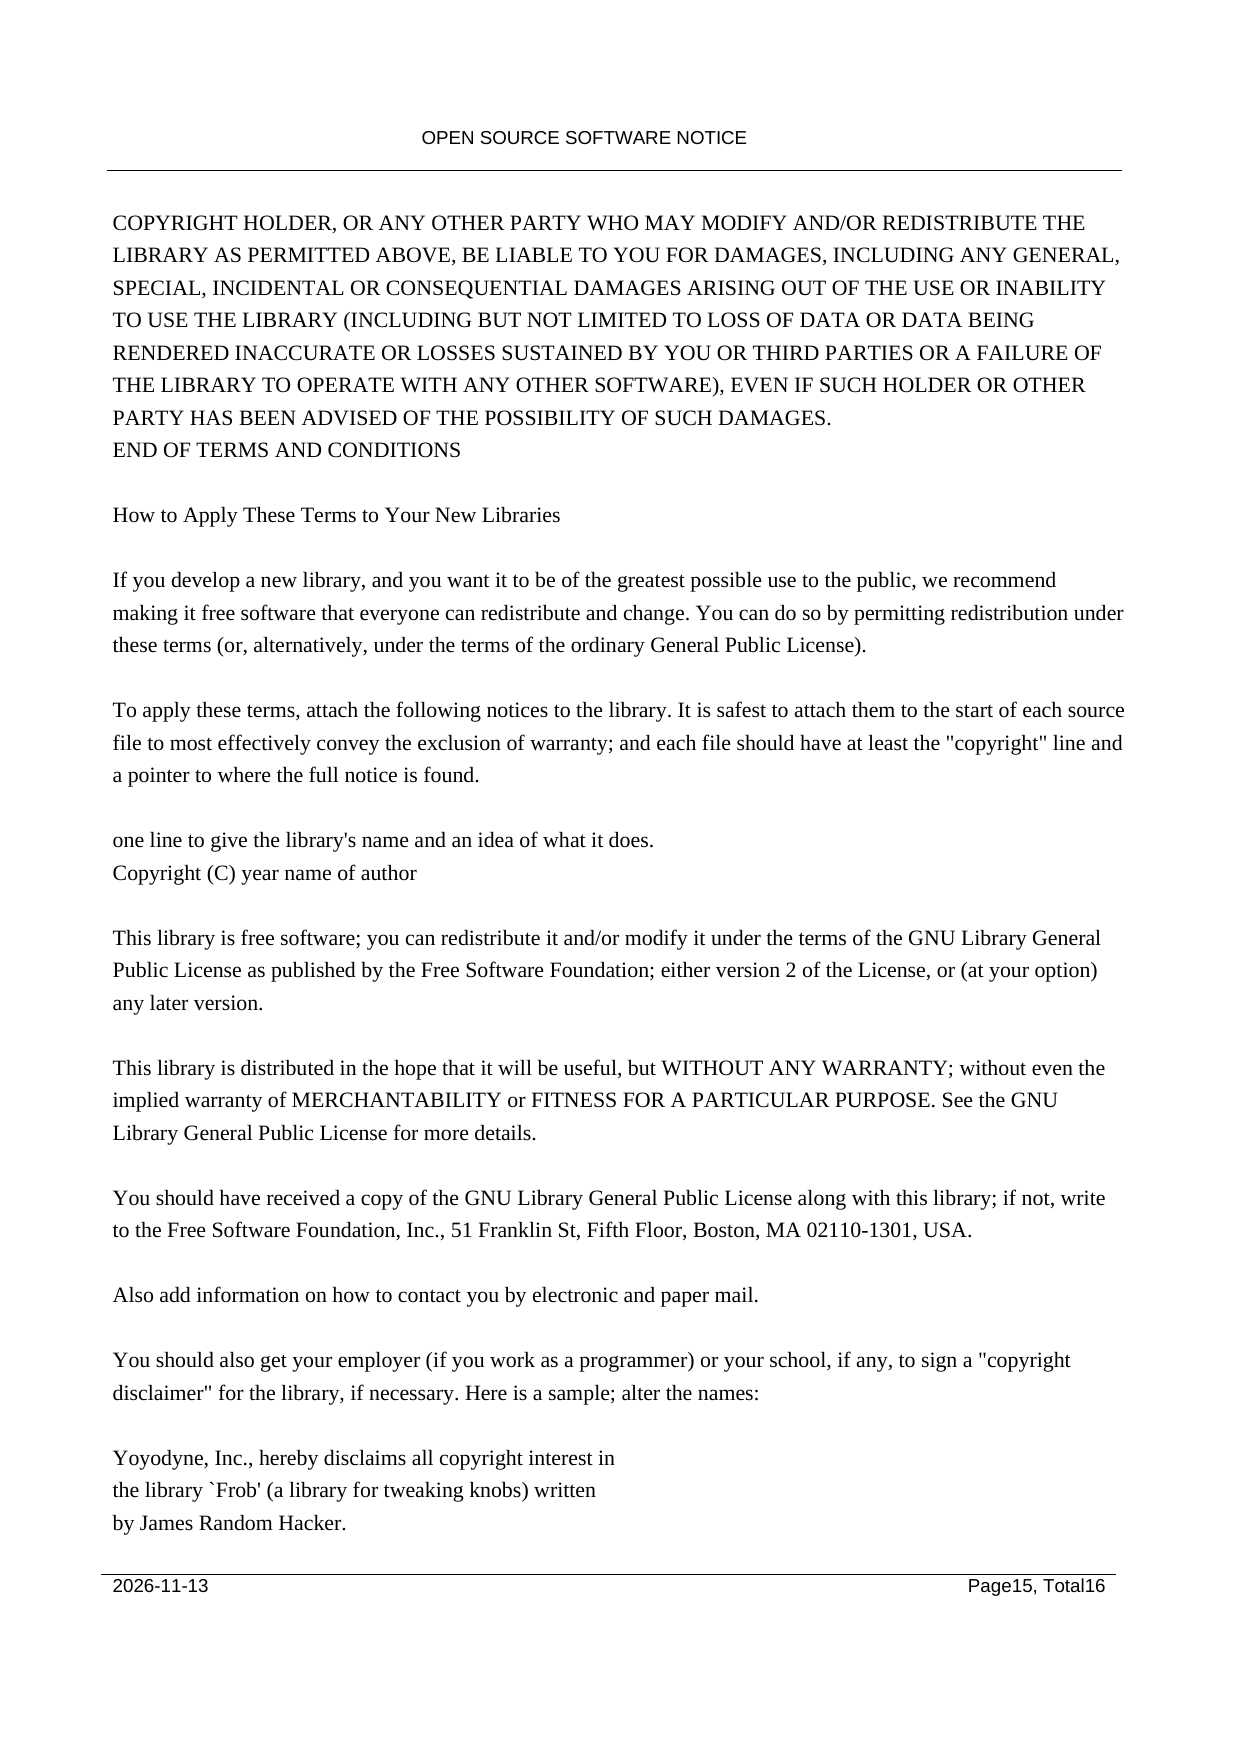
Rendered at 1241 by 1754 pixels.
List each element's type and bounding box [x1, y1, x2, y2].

text [112, 206, 1128, 1539]
